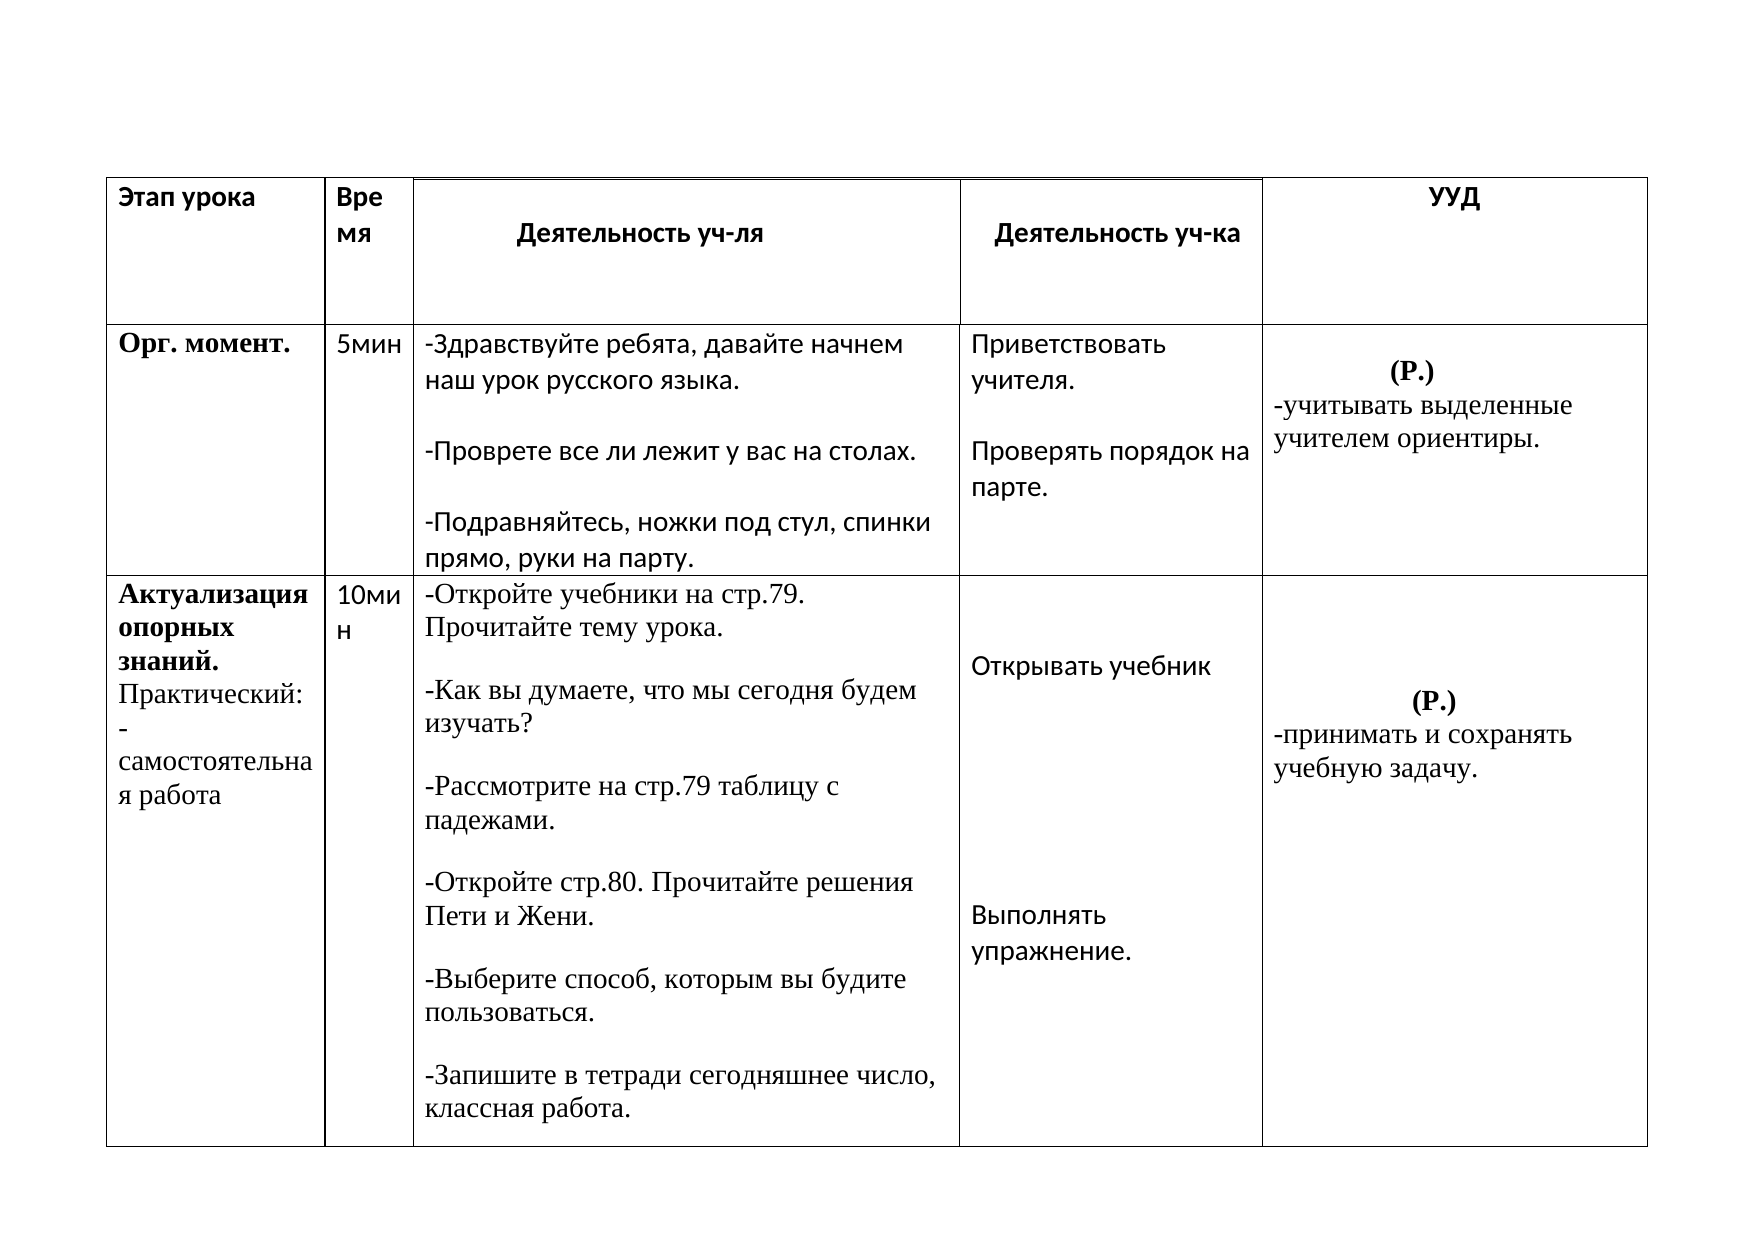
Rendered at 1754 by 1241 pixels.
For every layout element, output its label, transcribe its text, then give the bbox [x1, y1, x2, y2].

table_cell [414, 576, 959, 1146]
table_cell Орг. момент. [107, 325, 324, 575]
table_cell -Здравствуйте ребята, давайте начнем наш урок русского языка. -Проврете все ли лежит у вас на столах. -Подравняйтесь, ножки под стул, спинки прямо, руки на парту. [414, 325, 959, 575]
table_cell 10мин [326, 576, 413, 1146]
table_header Содержание урока Деятельность уч-ля Деятельность уч-ка [961, 180, 1262, 324]
table_cell 5мин [326, 325, 413, 575]
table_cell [960, 576, 1262, 1146]
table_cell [107, 576, 324, 1146]
table_cell (Р.) -учитывать выделенные учителем ориентиры. [1263, 325, 1647, 575]
table_cell Приветствовать учителя. Проверять порядок на парте. [960, 325, 1262, 575]
table_header УУД [1263, 178, 1647, 324]
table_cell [1263, 576, 1647, 1146]
table_header Этап урока [107, 178, 324, 324]
table_header Время [326, 178, 413, 324]
table_header Содержание урока Деятельность уч-ля Деятельность уч-ка [414, 180, 960, 324]
